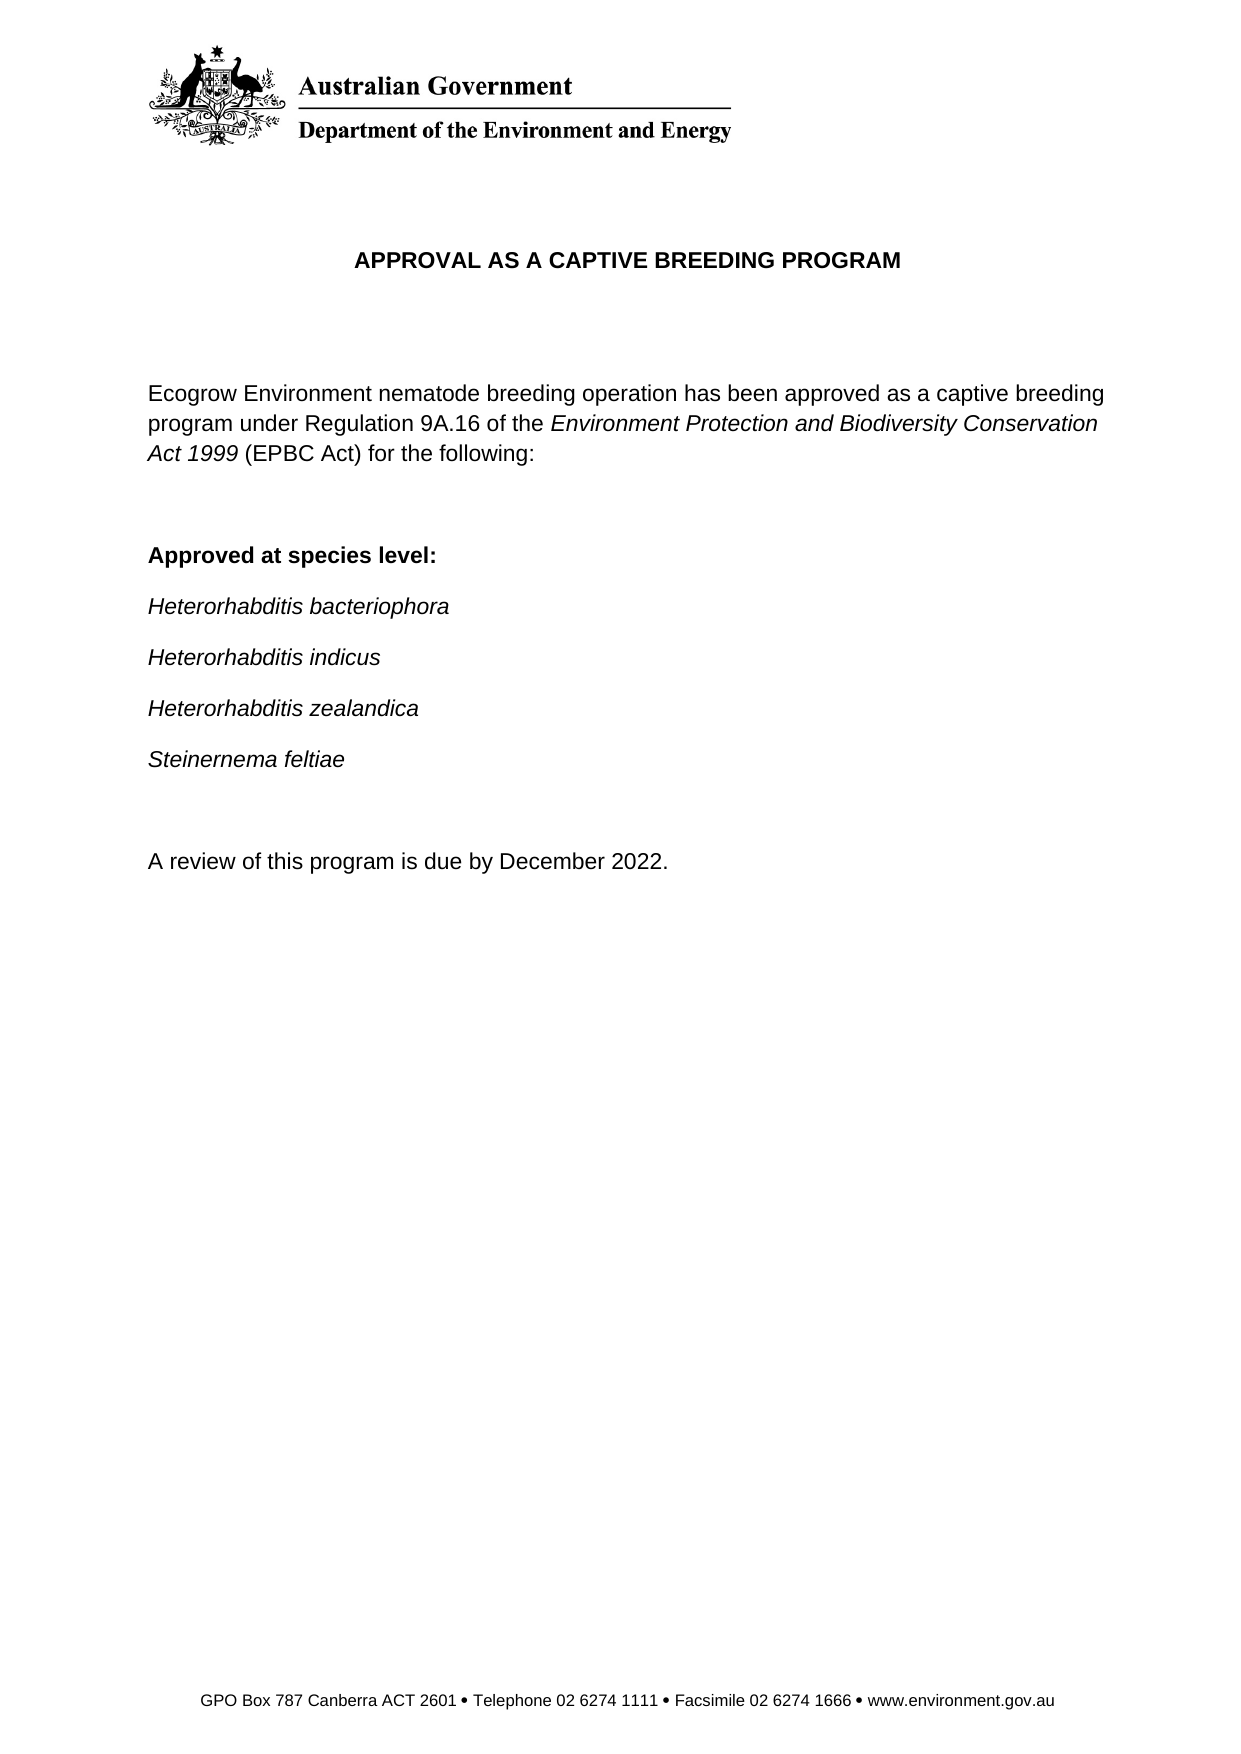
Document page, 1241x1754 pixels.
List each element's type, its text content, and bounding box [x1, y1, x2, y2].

text Heterorhabditis bacteriophora [148, 593, 1107, 619]
text Heterorhabditis zealandica [148, 695, 1107, 721]
text Ecogrow Environment nematode breeding operation has been approved as a captive breeding program under Regulation 9A.16 of the Environment Protection and Biodiversity Conservation Act 1999 (EPBC Act) for the following: [148, 349, 1107, 466]
text Heterorhabditis indicus [148, 644, 1107, 670]
text Approved at species level: [148, 542, 1107, 568]
subtitle APPROVAL AS A CAPTIVE BREEDING PROGRAM [148, 247, 1107, 273]
text Steinernema feltiae [148, 746, 1107, 772]
picture [148, 44, 732, 146]
text A review of this program is due by December 2022. [148, 848, 1107, 874]
